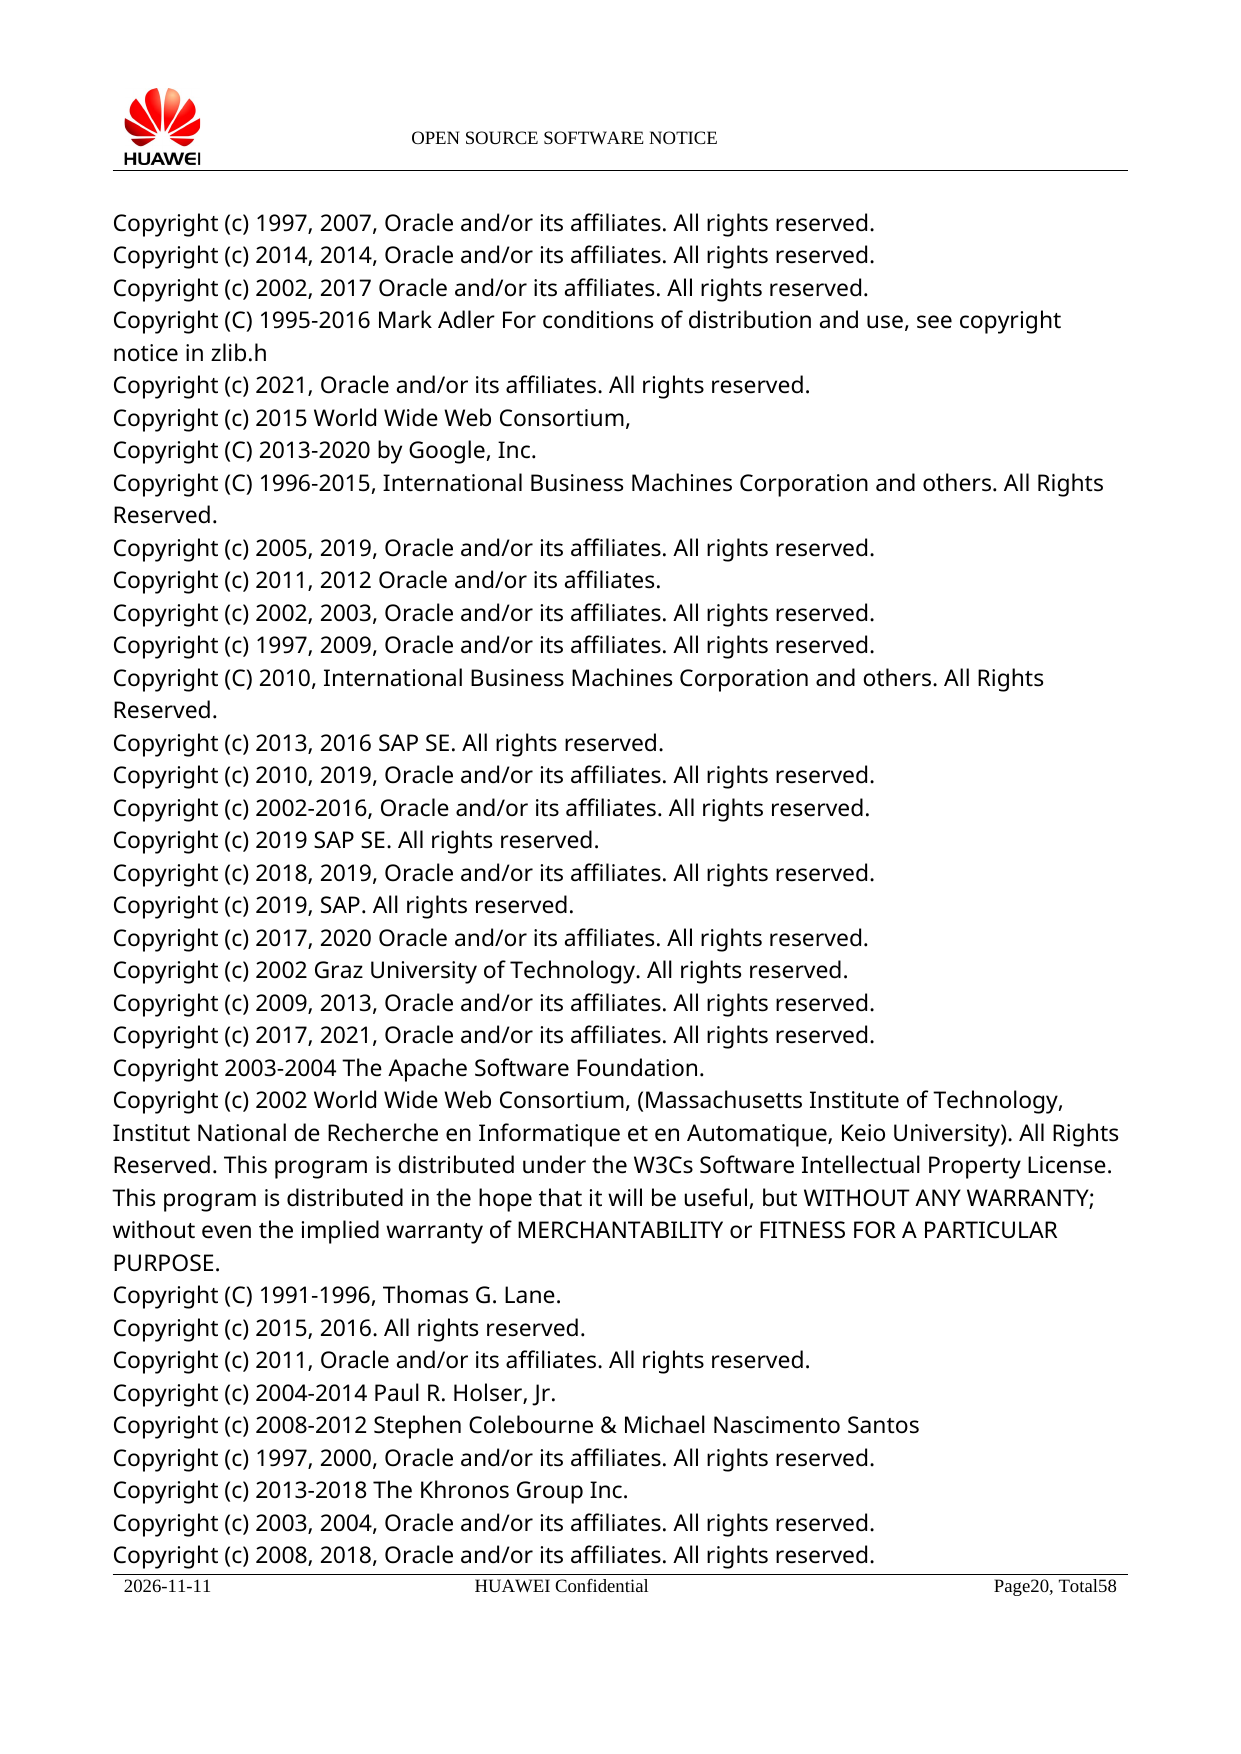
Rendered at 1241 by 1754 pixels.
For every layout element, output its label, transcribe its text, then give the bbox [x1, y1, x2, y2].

picture [124, 88, 201, 165]
